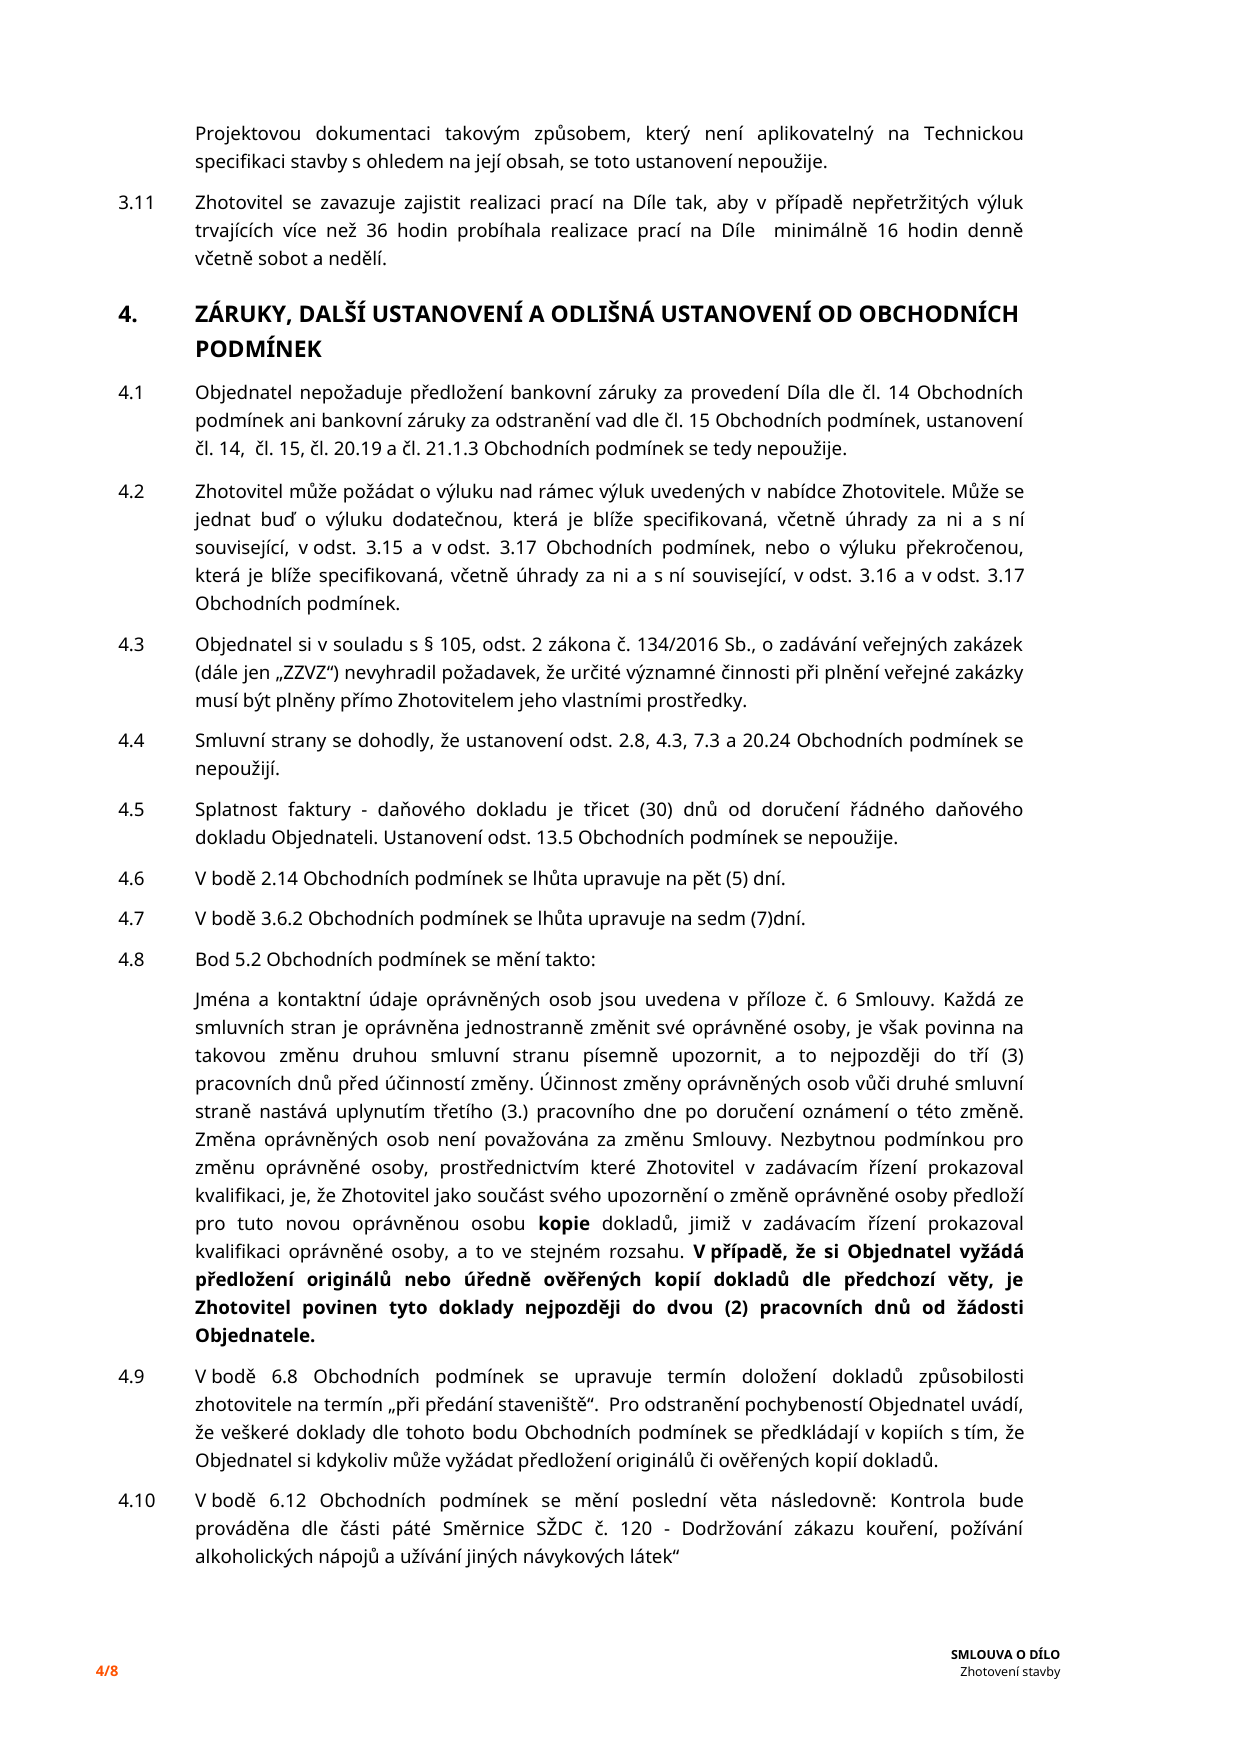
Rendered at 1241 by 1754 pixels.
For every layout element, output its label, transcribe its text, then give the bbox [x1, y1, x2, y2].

text Splatnost faktury - daňového dokladu je třicet (30) dnů od doručení řádného daňového dokladu Objednateli. Ustanovení odst. 13.5 Obchodních podmínek se nepoužije. [118, 796, 1024, 850]
text Zhotovitel může požádat o výluku nad rámec výluk uvedených v nabídce Zhotovitele. Může se jednat buď o výluku dodatečnou, která je blíže specifikovaná, včetně úhrady za ni a s ní související, v odst. 3.15 a v odst. 3.17 Obchodních podmínek, nebo o výluku překročenou, která je blíže specifikovaná, včetně úhrady za ni a s ní související, v odst. 3.16 a v odst. 3.17 Obchodních podmínek. [118, 476, 1024, 616]
text ZÁRUKY, DALŠÍ USTANOVENÍ A ODLIŠNÁ USTANOVENÍ OD OBCHODNÍCH PODMÍNEK [118, 298, 1024, 364]
text Jména a kontaktní údaje oprávněných osob jsou uvedena v příloze č. 6 Smlouvy. Každá ze smluvních stran je oprávněna jednostranně změnit své oprávněné osoby, je však povinna na takovou změnu druhou smluvní stranu písemně upozornit, a to nejpozději do tří (3) pracovních dnů před účinností změny. Účinnost změny oprávněných osob vůči druhé smluvní straně nastává uplynutím třetího (3.) pracovního dne po doručení oznámení o této změně. Změna oprávněných osob není považována za změnu Smlouvy. Nezbytnou podmínkou pro změnu oprávněné osoby, prostřednictvím které Zhotovitel v zadávacím řízení prokazoval kvalifikaci, je, že Zhotovitel jako součást svého upozornění o změně oprávněné osoby předloží pro tuto novou oprávněnou osobu kopie dokladů, jimiž v zadávacím řízení prokazoval kvalifikaci oprávněné osoby, a to ve stejném rozsahu. V případě, že si Objednatel vyžádá předložení originálů nebo úředně ověřených kopií dokladů dle předchozí věty, je Zhotovitel povinen tyto doklady nejpozději do dvou (2) pracovních dnů od žádosti Objednatele. [195, 986, 1024, 1348]
text Objednatel nepožaduje předložení bankovní záruky za provedení Díla dle čl. 14 Obchodních podmínek ani bankovní záruky za odstranění vad dle čl. 15 Obchodních podmínek, ustanovení čl. 14, čl. 15, čl. 20.19 a čl. 21.1.3 Obchodních podmínek se tedy nepoužije. [118, 379, 1024, 461]
text V bodě 6.12 Obchodních podmínek se mění poslední věta následovně: Kontrola bude prováděna dle části páté Směrnice SŽDC č. 120 - Dodržování zákazu kouření, požívání alkoholických nápojů a užívání jiných návykových látek“ [118, 1488, 1024, 1569]
text Smluvní strany se dohodly, že ustanovení odst. 2.8, 4.3, 7.3 a 20.24 Obchodních podmínek se nepoužijí. [118, 728, 1024, 781]
text Zhotovitel se zavazuje zajistit realizaci prací na Díle tak, aby v případě nepřetržitých výluk trvajících více než 36 hodin probíhala realizace prací na Díle minimálně 16 hodin denně včetně sobot a nedělí. [118, 189, 1024, 271]
text V bodě 3.6.2 Obchodních podmínek se lhůta upravuje na sedm (7)dní. [118, 905, 1024, 931]
text Bod 5.2 Obchodních podmínek se mění takto: [118, 946, 1024, 971]
text V bodě 6.8 Obchodních podmínek se upravuje termín doložení dokladů způsobilosti zhotovitele na termín „při předání staveniště“. Pro odstranění pochybeností Objednatel uvádí, že veškeré doklady dle tohoto bodu Obchodních podmínek se předkládají v kopiích s tím, že Objednatel si kdykoliv může vyžádat předložení originálů či ověřených kopií dokladů. [118, 1363, 1024, 1473]
text V bodě 2.14 Obchodních podmínek se lhůta upravuje na pět (5) dní. [118, 865, 1024, 890]
text Objednatel si v souladu s § 105, odst. 2 zákona č. 134/2016 Sb., o zadávání veřejných zakázek (dále jen „ZZVZ“) nevyhradil požadavek, že určité významné činnosti při plnění veřejné zakázky musí být plněny přímo Zhotovitelem jeho vlastními prostředky. [118, 631, 1024, 713]
